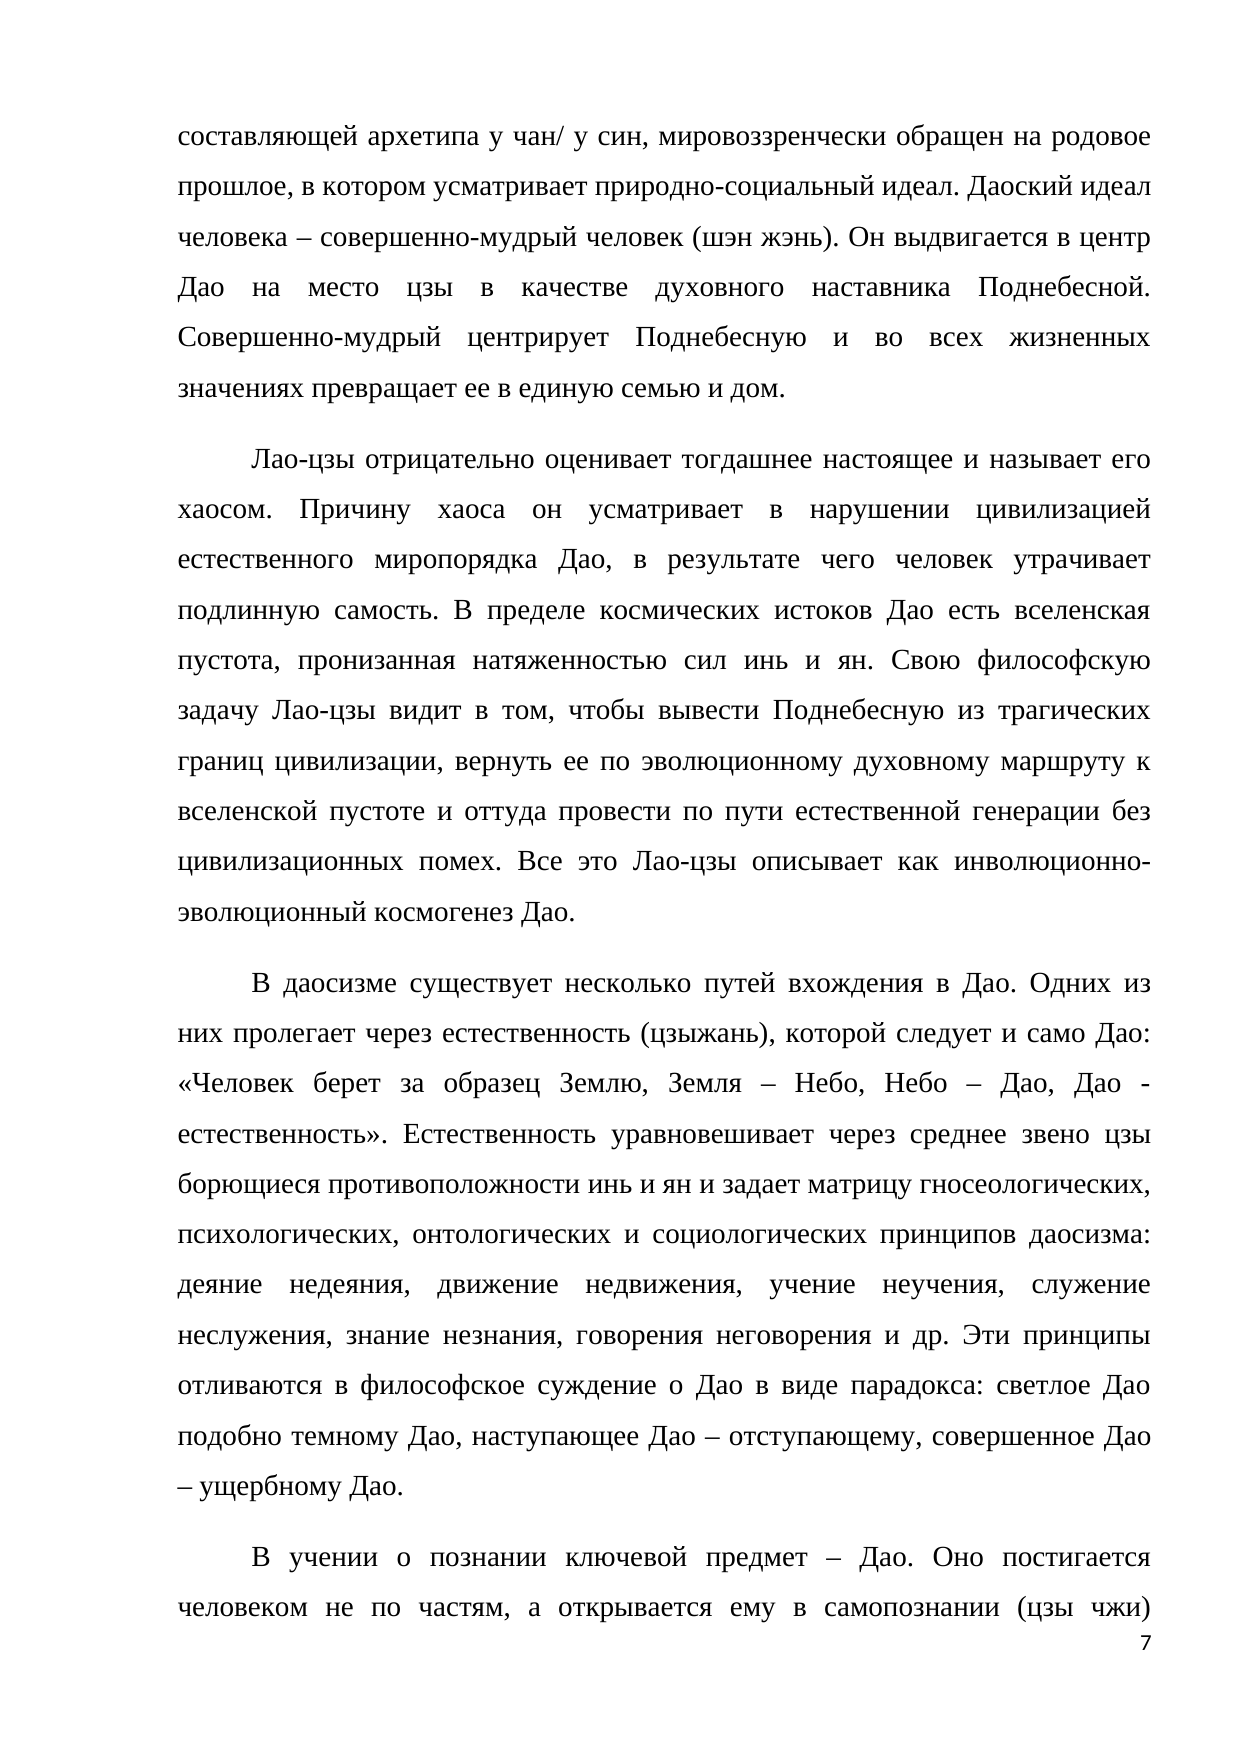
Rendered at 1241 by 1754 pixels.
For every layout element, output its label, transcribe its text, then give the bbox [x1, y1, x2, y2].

text В даосизме существует несколько путей вхождения в Дао. Одних из них пролегает через естественность (цзыжань), которой следует и само Дао: «Человек берет за образец Землю, Земля – Небо, Небо – Дао, Дао - естественность». Естественность уравновешивает через среднее звено цзы борющиеся противоположности инь и ян и задает матрицу гносеологических, психологических, онтологических и социологических принципов даосизма: деяние недеяния, движение недвижения, учение неучения, служение неслужения, знание незнания, говорения неговорения и др. Эти принципы отливаются в философское суждение о Дао в виде парадокса: светлое Дао подобно темному Дао, наступающее Дао – отступающему, совершенное Дао – ущербному Дао. [177, 965, 1152, 1501]
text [177, 118, 1152, 403]
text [177, 1539, 1152, 1623]
text Лао-цзы отрицательно оценивает тогдашнее настоящее и называет его хаосом. Причину хаоса он усматривает в нарушении цивилизацией естественного миропорядка Дао, в результате чего человек утрачивает подлинную самость. В пределе космических истоков Дао есть вселенская пустота, пронизанная натяженностью сил инь и ян. Свою философскую задачу Лао-цзы видит в том, чтобы вывести Поднебесную из трагических границ цивилизации, вернуть ее по эволюционному духовному маршруту к вселенской пустоте и оттуда провести по пути естественной генерации без цивилизационных помех. Все это Лао-цзы описывает как инволюционно-эволюционный космогенез Дао. [177, 441, 1152, 927]
